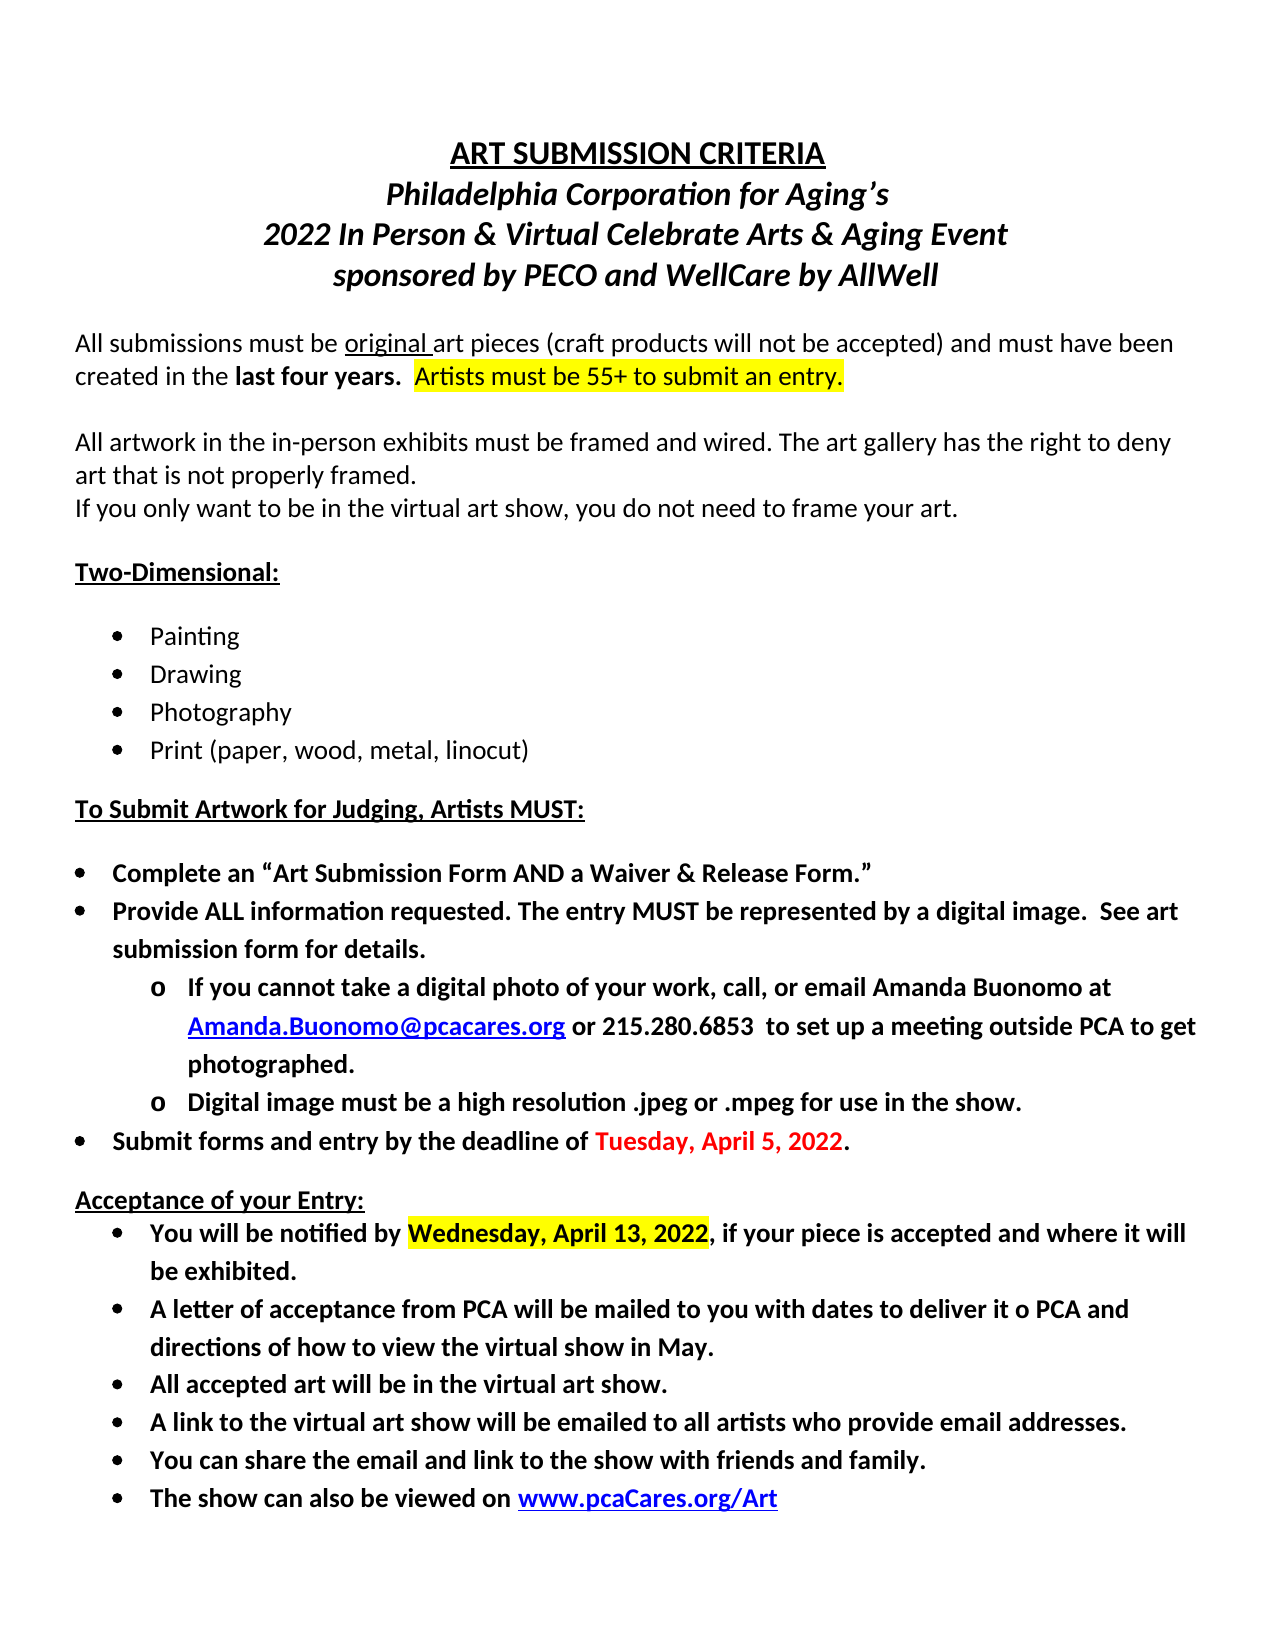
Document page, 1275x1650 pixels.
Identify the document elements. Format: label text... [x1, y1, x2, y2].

text If you only want to be in the virtual art show, you do not need to frame your art. [75, 491, 1200, 524]
text All artwork in the in-person exhibits must be framed and wired. The art gallery has the right to deny art that is not properly framed. [75, 425, 1200, 491]
list Submit forms and entry by the deadline of Tuesday, April 5, 2022. [75, 1124, 1200, 1157]
list Provide ALL information requested. The entry MUST be represented by a digital image. See art submission form for details. [75, 894, 1200, 965]
list You will be notified by Wednesday, April 13, 2022, if your piece is accepted and where it will be exhibited. [112, 1216, 1200, 1287]
list Digital image must be a high resolution .jpeg or .mpeg for use in the show. [150, 1085, 1200, 1119]
text 2022 In Person & Virtual Celebrate Arts & Aging Event [75, 213, 1200, 254]
list A letter of acceptance from PCA will be mailed to you with dates to deliver it o PCA and directions of how to view the virtual show in May. [112, 1292, 1200, 1363]
list You can share the email and link to the show with friends and family. [112, 1443, 1200, 1477]
text To Submit Artwork for Judging, Artists MUST: [75, 792, 1200, 825]
text Two-Dimensional: [75, 555, 1200, 588]
text Philadelphia Corporation for Aging’s [75, 172, 1200, 213]
list Photography [112, 695, 1200, 728]
list A link to the virtual art show will be emailed to all artists who provide email addresses. [112, 1406, 1200, 1439]
list Drawing [112, 657, 1200, 690]
list Print (paper, wood, metal, linocut) [112, 733, 1200, 766]
list Complete an “Art Submission Form AND a Waiver & Release Form.” [75, 856, 1200, 889]
list If you cannot take a digital photo of your work, call, or email Amanda Buonomo at Amanda.Buonomo@pcacares.org or 215.280.6853 to set up a meeting outside PCA to get photographed. [150, 970, 1200, 1080]
list The show can also be viewed on www.pcaCares.org/Art [112, 1481, 1200, 1514]
list Painting [112, 619, 1200, 652]
text ART SUBMISSION CRITERIA [75, 132, 1200, 172]
text Acceptance of your Entry: [75, 1183, 1200, 1216]
text All submissions must be original art pieces (craft products will not be accepted) and must have been created in the last four years. Artists must be 55+ to submit an entry. [75, 326, 1200, 392]
list All accepted art will be in the virtual art show. [112, 1368, 1200, 1401]
text sponsored by PECO and WellCare by AllWell [75, 254, 1200, 295]
